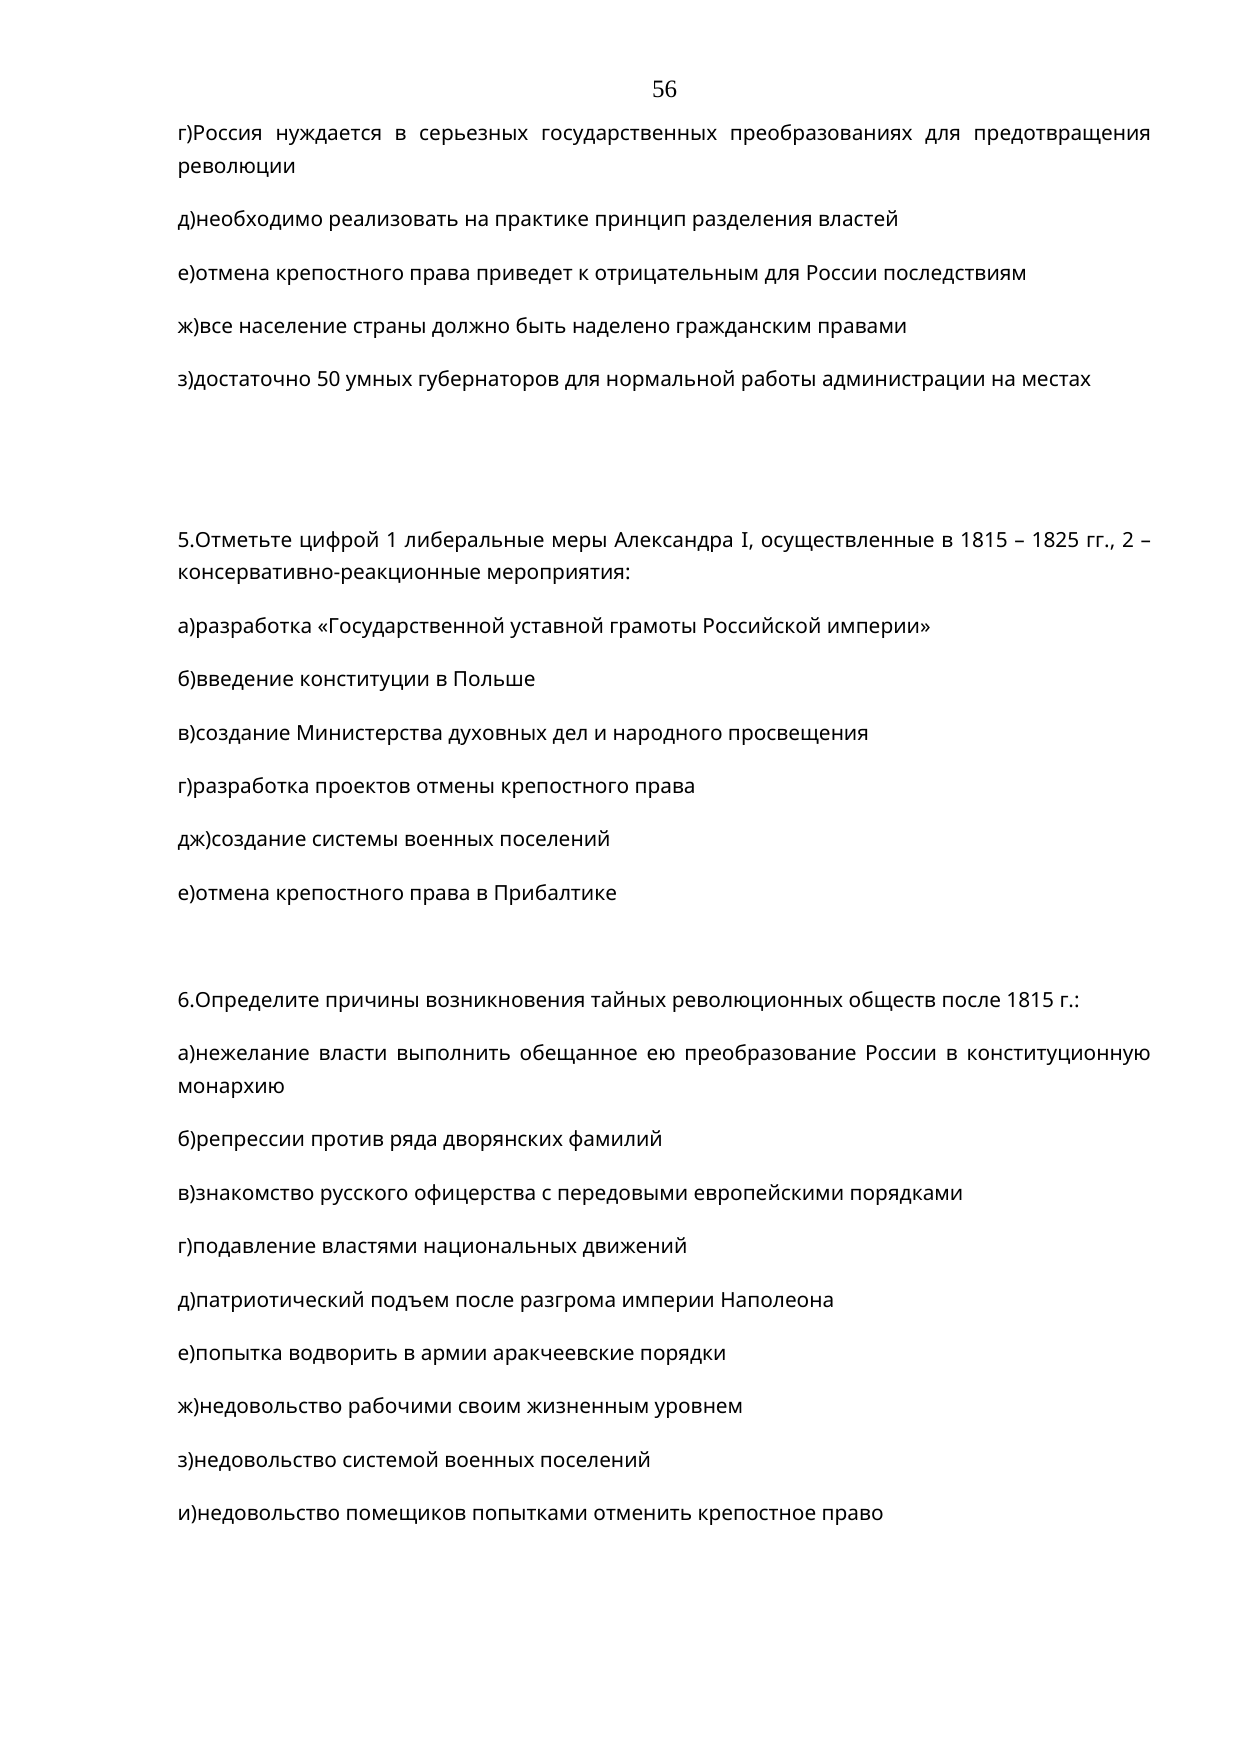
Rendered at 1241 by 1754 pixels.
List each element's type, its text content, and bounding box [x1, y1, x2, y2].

text 5.Отметьте цифрой 1 либеральные меры Александра I, осуществленные в 1815 – 1825 гг., 2 – консервативно-реакционные мероприятия: [177, 525, 1152, 586]
text з)достаточно 50 умных губернаторов для нормальной работы администрации на местах [177, 364, 1152, 393]
text в)знакомство русского офицерства с передовыми европейскими порядками [177, 1178, 1152, 1206]
text б)введение конституции в Польше [177, 664, 1152, 693]
text 6.Определите причины возникновения тайных революционных обществ после .: [177, 985, 1152, 1013]
text г)разработка проектов отмены крепостного права [177, 771, 1152, 799]
text а)разработка «Государственной уставной грамоты Российской империи» [177, 611, 1152, 639]
text ж)все население страны должно быть наделено гражданским правами [177, 311, 1152, 339]
text б)репрессии против ряда дворянских фамилий [177, 1124, 1152, 1153]
text д)необходимо реализовать на практике принцип разделения властей [177, 204, 1152, 233]
text г)подавление властями национальных движений [177, 1231, 1152, 1260]
text е)отмена крепостного права приведет к отрицательным для России последствиям [177, 258, 1152, 286]
text в)создание Министерства духовных дел и народного просвещения [177, 718, 1152, 746]
text е)отмена крепостного права в Прибалтике [177, 878, 1152, 906]
text ж)недовольство рабочими своим жизненным уровнем [177, 1392, 1152, 1420]
text е)попытка водворить в армии аракчеевские порядки [177, 1338, 1152, 1367]
text и)недовольство помещиков попытками отменить крепостное право [177, 1498, 1152, 1527]
text а)нежелание власти выполнить обещанное ею преобразование России в конституционную монархию [177, 1038, 1152, 1099]
text з)недовольство системой военных поселений [177, 1445, 1152, 1473]
text г)Россия нуждается в серьезных государственных преобразованиях для предотвращения революции [177, 118, 1152, 179]
text д)патриотический подъем после разгрома империи Наполеона [177, 1285, 1152, 1313]
text дж)создание системы военных поселений [177, 824, 1152, 853]
